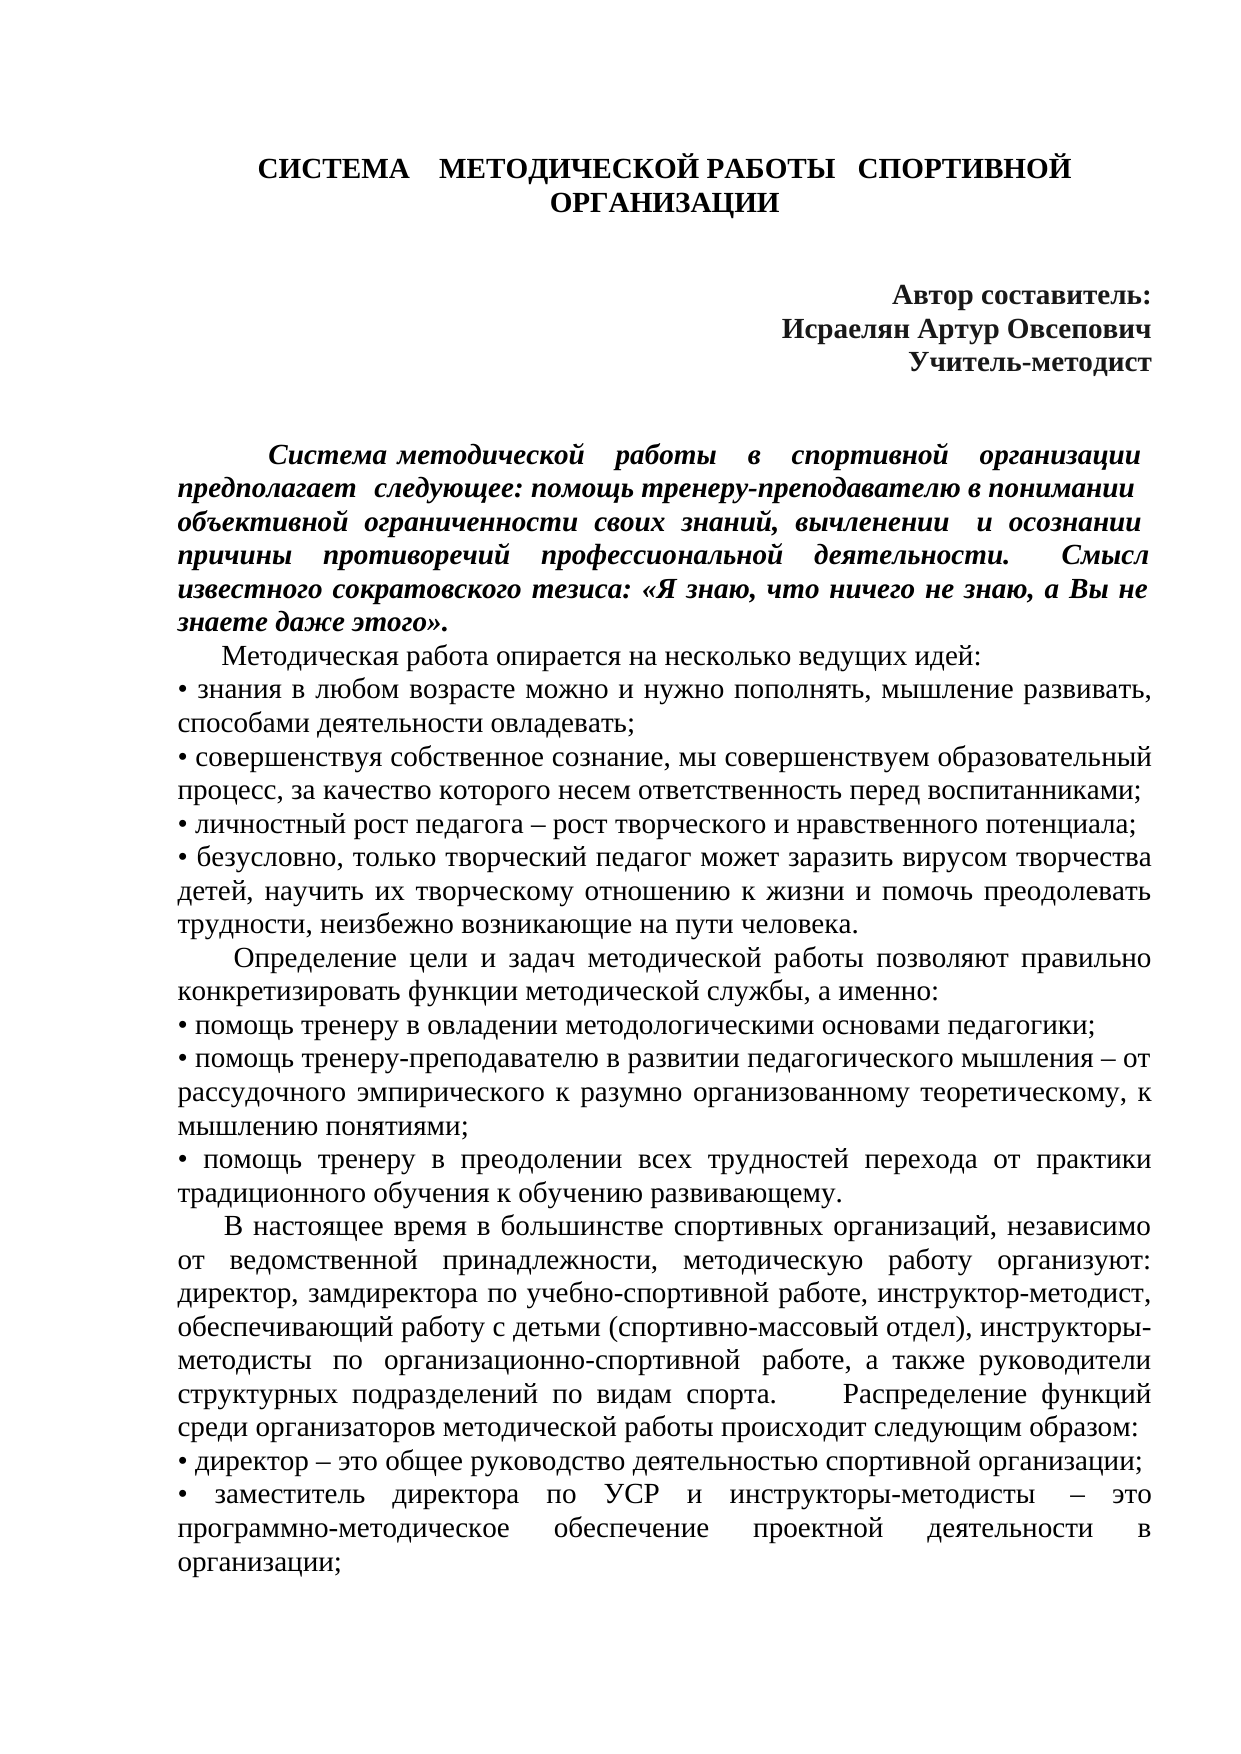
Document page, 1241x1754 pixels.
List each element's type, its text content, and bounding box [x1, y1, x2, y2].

text Учитель-методист [177, 344, 1152, 378]
text • знания в любом возрасте можно и нужно пополнять, мышление развивать, способами деятельности овладевать; [177, 672, 1152, 739]
text • заместитель директора по УСР и инструкторы-методисты – это программно-методическое обеспечение проектной деятельности в организации; [177, 1477, 1152, 1577]
text Методическая работа опирается на несколько ведущих идей: [177, 638, 1152, 672]
text • личностный рост педагога – рост творческого и нравственного потенциала; [177, 806, 1152, 839]
text В настоящее время в большинстве спортивных организаций, независимо от ведомственной принадлежности, методическую работу организуют: директор, замдиректора по учебно-спортивной работе, инструктор-методист, обеспечивающий работу с детьми (спортивно-массовый отдел), инструкторы-методисты по организационно-спортивной работе, а также руководители структурных подразделений по видам спорта. Распределение функций среди организаторов методической работы происходит следующим образом: [177, 1208, 1152, 1443]
text • помощь тренеру в преодолении всех трудностей перехода от практики традиционного обучения к обучению развивающему. [177, 1141, 1152, 1208]
text Система методической работы в спортивной организации предполагает следующее: помощь тренеру-преподавателю в понимании объективной ограниченности своих знаний, вычленении и осознании причины противоречий профессиональной деятельности. Смысл известного сократовского тезиса: «Я знаю, что ничего не знаю, а Вы не знаете даже этого». [177, 437, 1152, 638]
text Исраелян Артур Овсепович [177, 311, 1152, 344]
text • помощь тренеру-преподавателю в развитии педагогического мышления – от рассудочного эмпирического к разумно организованному теоретическому, к мышлению понятиями; [177, 1041, 1152, 1141]
text Автор составитель: [177, 277, 1152, 311]
text • совершенствуя собственное сознание, мы совершенствуем образовательный процесс, за качество которого несем ответственность перед воспитанниками; [177, 739, 1152, 806]
text СИСТЕМА МЕТОДИЧЕСКОЙ РАБОТЫ СПОРТИВНОЙ ОРГАНИЗАЦИИ [177, 152, 1152, 219]
text Определение цели и задач методической работы позволяют правильно конкретизировать функции методической службы, а именно: [177, 940, 1152, 1007]
text • безусловно, только творческий педагог может заразить вирусом творчества детей, научить их творческому отношению к жизни и помочь преодолевать трудности, неизбежно возникающие на пути человека. [177, 839, 1152, 940]
text • помощь тренеру в овладении методологическими основами педагогики; [177, 1007, 1152, 1041]
text • директор – это общее руководство деятельностью спортивной организации; [177, 1443, 1152, 1477]
